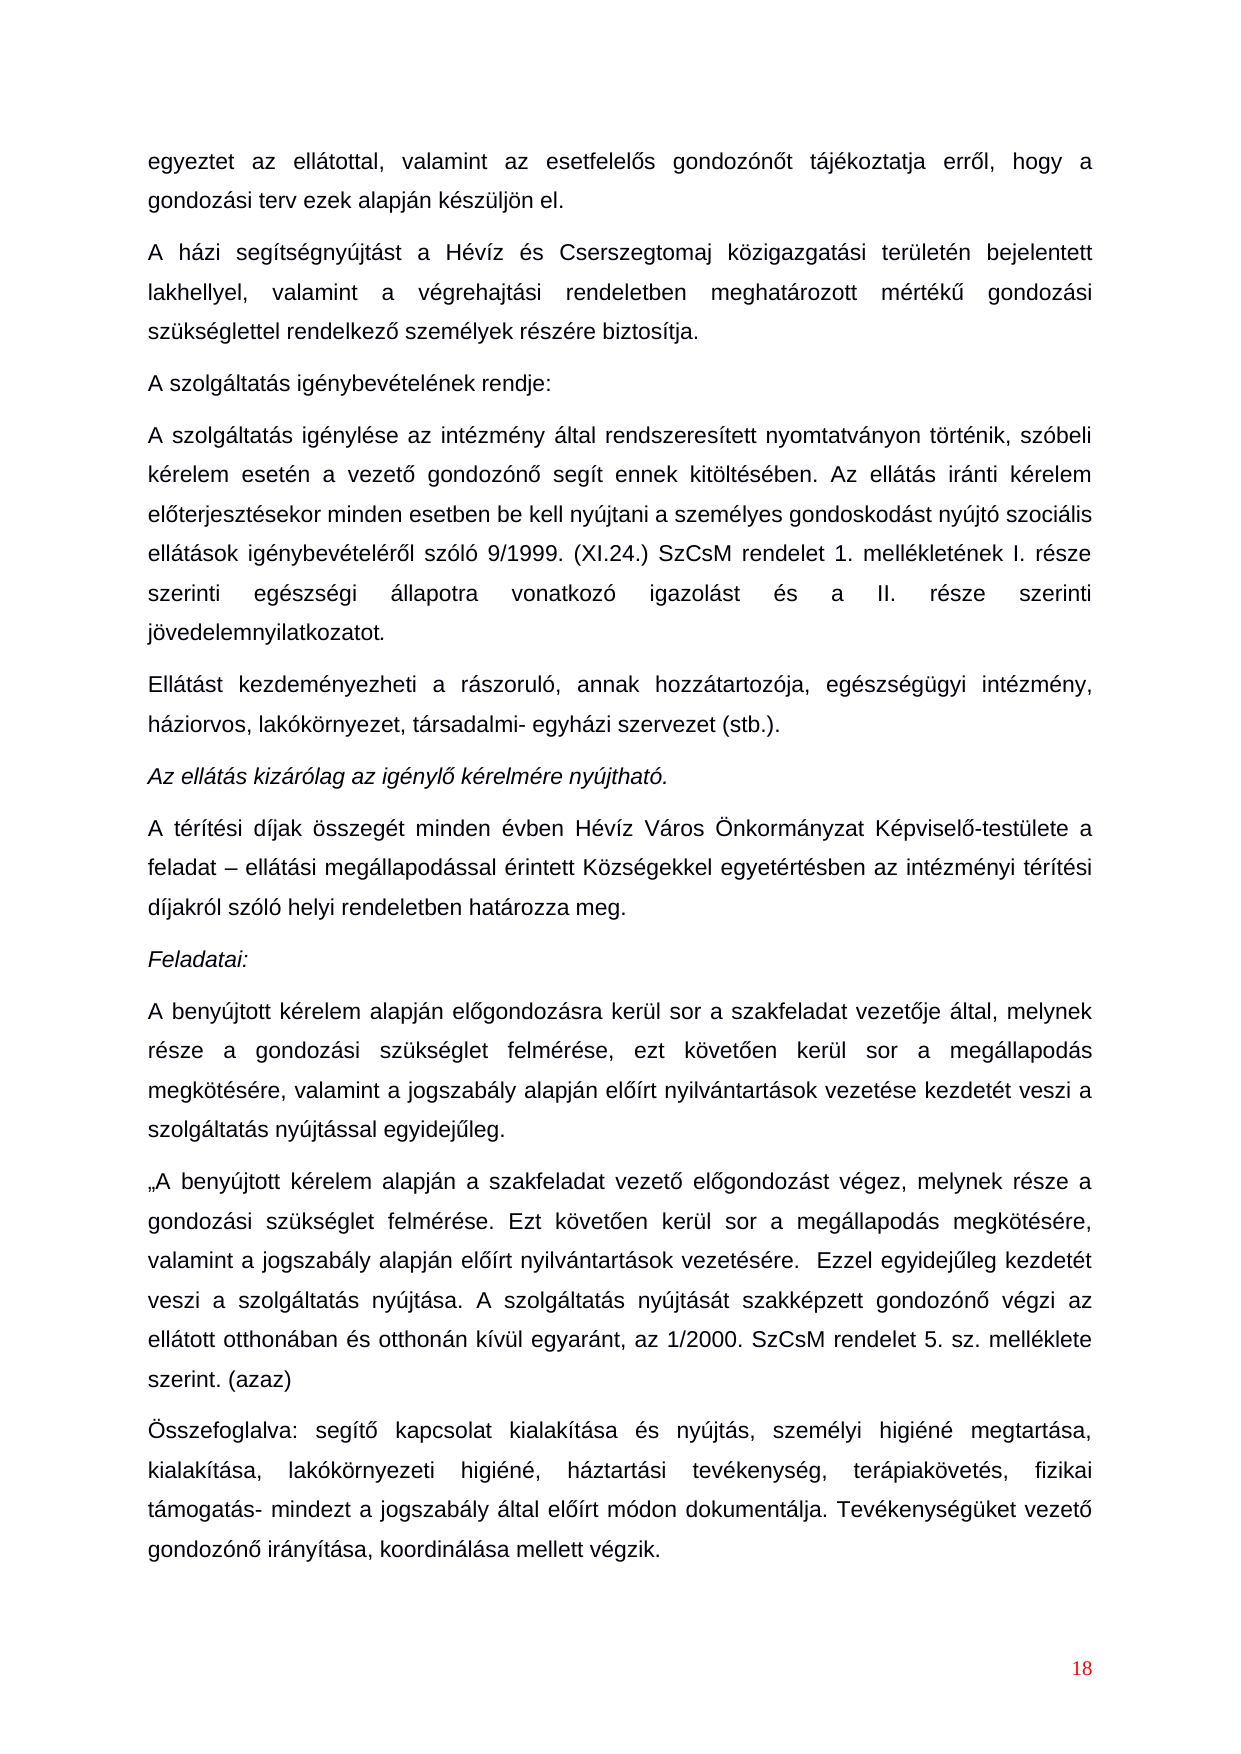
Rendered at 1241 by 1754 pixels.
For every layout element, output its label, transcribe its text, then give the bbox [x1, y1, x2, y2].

text „A benyújtott kérelem alapján a szakfeladat vezető előgondozást végez, melynek része a gondozási szükséglet felmérése. Ezt követően kerül sor a megállapodás megkötésére, valamint a jogszabály alapján előírt nyilvántartások vezetésére. Ezzel egyidejűleg kezdetét veszi a szolgáltatás nyújtása. A szolgáltatás nyújtását szakképzett gondozónő végzi az ellátott otthonában és otthonán kívül egyaránt, az 1/2000. SzCsM rendelet 5. sz. melléklete szerint. (azaz) [148, 1168, 1093, 1392]
text A szolgáltatás igénybevételének rendje: [148, 370, 1093, 396]
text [148, 148, 1093, 213]
text A benyújtott kérelem alapján előgondozásra kerül sor a szakfeladat vezetője által, melynek része a gondozási szükséglet felmérése, ezt követően kerül sor a megállapodás megkötésére, valamint a jogszabály alapján előírt nyilvántartások vezetése kezdetét veszi a szolgáltatás nyújtással egyidejűleg. [148, 998, 1093, 1142]
text Feladatai: [148, 946, 1093, 972]
text A szolgáltatás igénylése az intézmény által rendszeresített nyomtatványon történik, szóbeli kérelem esetén a vezető gondozónő segít ennek kitöltésében. Az ellátás iránti kérelem előterjesztésekor minden esetben be kell nyújtani a személyes gondoskodást nyújtó szociális ellátások igénybevételéről szóló 9/1999. (XI.24.) SzCsM rendelet 1. mellékletének I. része szerinti egészségi állapotra vonatkozó igazolást és a II. része szerinti jövedelemnyilatkozatot. [148, 422, 1093, 646]
text Ellátást kezdeményezheti a rászoruló, annak hozzátartozója, egészségügyi intézmény, háziorvos, lakókörnyezet, társadalmi- egyházi szervezet (stb.). [148, 671, 1093, 737]
text A térítési díjak összegét minden évben Hévíz Város Önkormányzat Képviselő-testülete a feladat – ellátási megállapodással érintett Községekkel egyetértésben az intézményi térítési díjakról szóló helyi rendeletben határozza meg. [148, 815, 1093, 920]
text A házi segítségnyújtást a Hévíz és Cserszegtomaj közigazgatási területén bejelentett lakhellyel, valamint a végrehajtási rendeletben meghatározott mértékű gondozási szükséglettel rendelkező személyek részére biztosítja. [148, 239, 1093, 344]
text Összefoglalva: segítő kapcsolat kialakítása és nyújtás, személyi higiéné megtartása, kialakítása, lakókörnyezeti higiéné, háztartási tevékenység, terápiakövetés, fizikai támogatás- mindezt a jogszabály által előírt módon dokumentálja. Tevékenységüket vezető gondozónő irányítása, koordinálása mellett végzik. [148, 1417, 1093, 1562]
text Az ellátás kizárólag az igénylő kérelmére nyújtható. [148, 763, 1093, 789]
